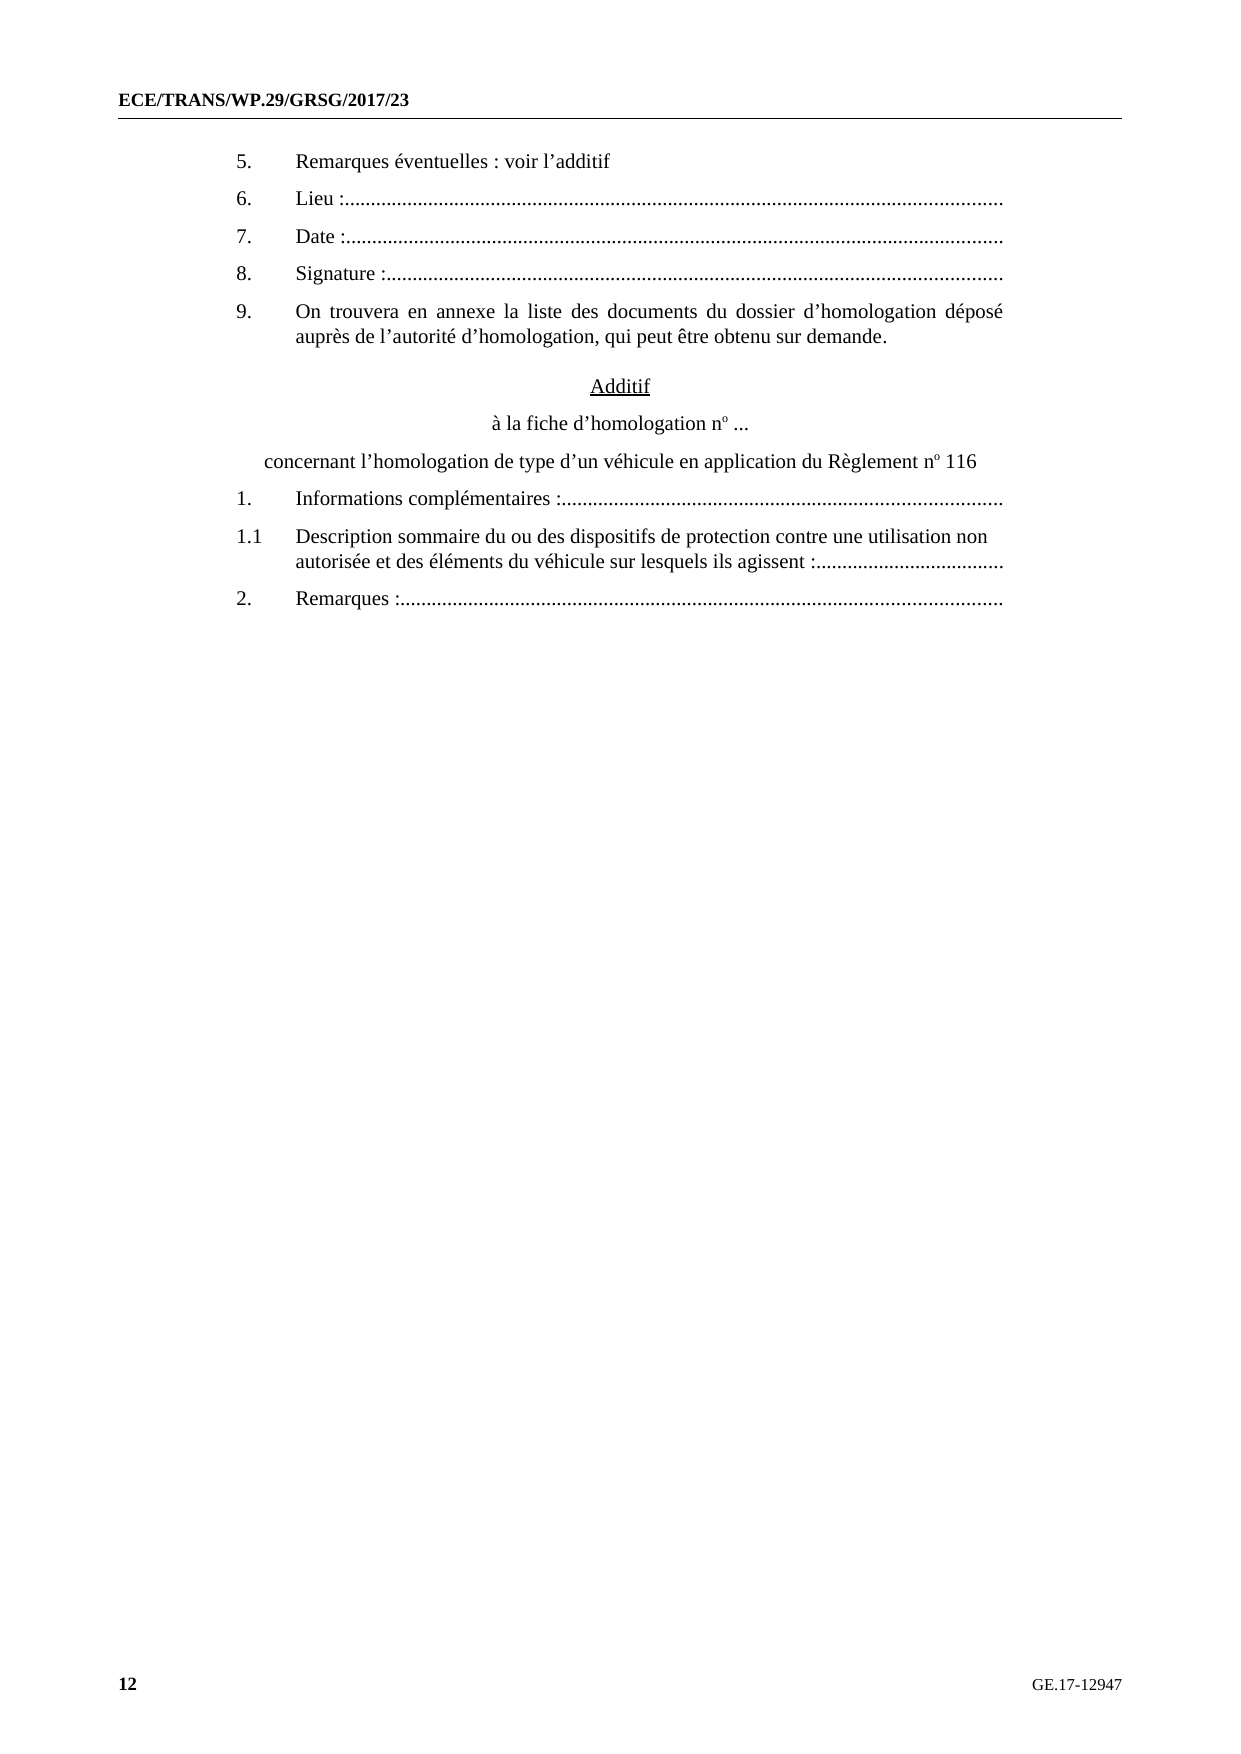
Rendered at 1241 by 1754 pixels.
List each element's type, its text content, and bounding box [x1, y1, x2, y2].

text 9. On trouvera en annexe la liste des documents du dossier d’homologation déposé auprès de l’autorité d’homologation, qui peut être obtenu sur demande. [236, 298, 1004, 348]
text 2. Remarques : [236, 585, 1004, 610]
text 5. Remarques éventuelles : voir l’additif [236, 148, 1004, 173]
text à la fiche d’homologation no ... [118, 410, 1122, 435]
text 8. Signature : [236, 260, 1004, 285]
text 1. Informations complémentaires : [236, 485, 1004, 510]
text 7. Date : [236, 223, 1004, 248]
text 6. Lieu : [236, 185, 1004, 210]
text concernant l’homologation de type d’un véhicule en application du Règlement no 116 [118, 448, 1122, 473]
text Additif [118, 373, 1122, 398]
text 1.1 Description sommaire du ou des dispositifs de protection contre une utilisation non autorisée et des éléments du véhicule sur lesquels ils agissent : [236, 523, 1004, 573]
